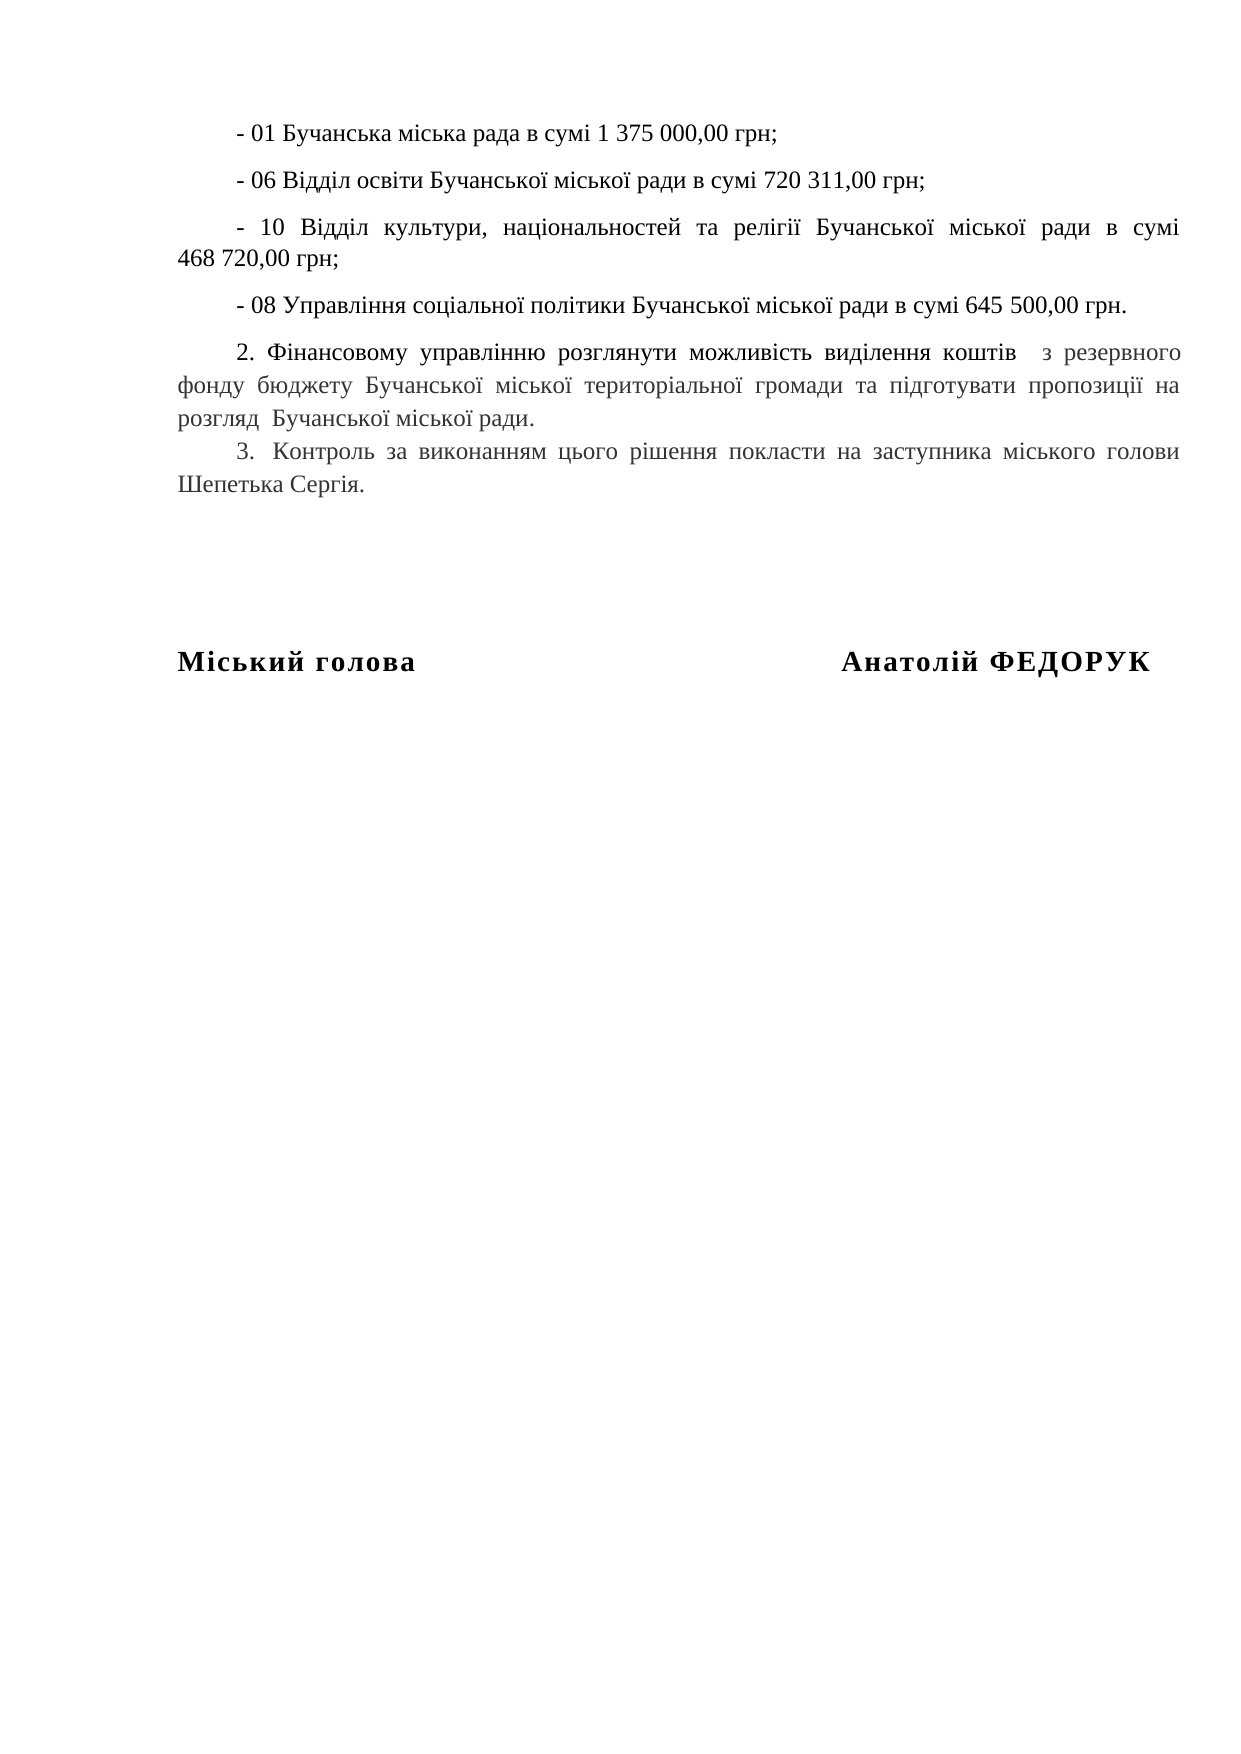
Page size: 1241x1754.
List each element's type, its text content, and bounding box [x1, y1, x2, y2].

text Міський голова Анатолій ФЕДОРУК [177, 644, 1181, 678]
text 2. Фінансовому управлінню розглянути можливість виділення коштів з резервного фонду бюджету Бучанської міської територіальної громади та підготувати пропозиції на розгляд Бучанської міської ради. [177, 337, 1181, 432]
text 3. Контроль за виконанням цього рішення покласти на заступника міського голови Шепетька Сергія. [177, 436, 1181, 498]
text - 06 Відділ освіти Бучанської міської ради в сумі 720 311,00 грн; [177, 165, 1181, 194]
text - 01 Бучанська міська рада в сумі 1 375 000,00 грн; [177, 118, 1181, 147]
text - 08 Управління соціальної політики Бучанської міської ради в сумі 645 500,00 грн. [177, 290, 1181, 318]
text - 10 Відділ культури, національностей та релігії Бучанської міської ради в сумі 468 720,00 грн; [177, 212, 1181, 271]
